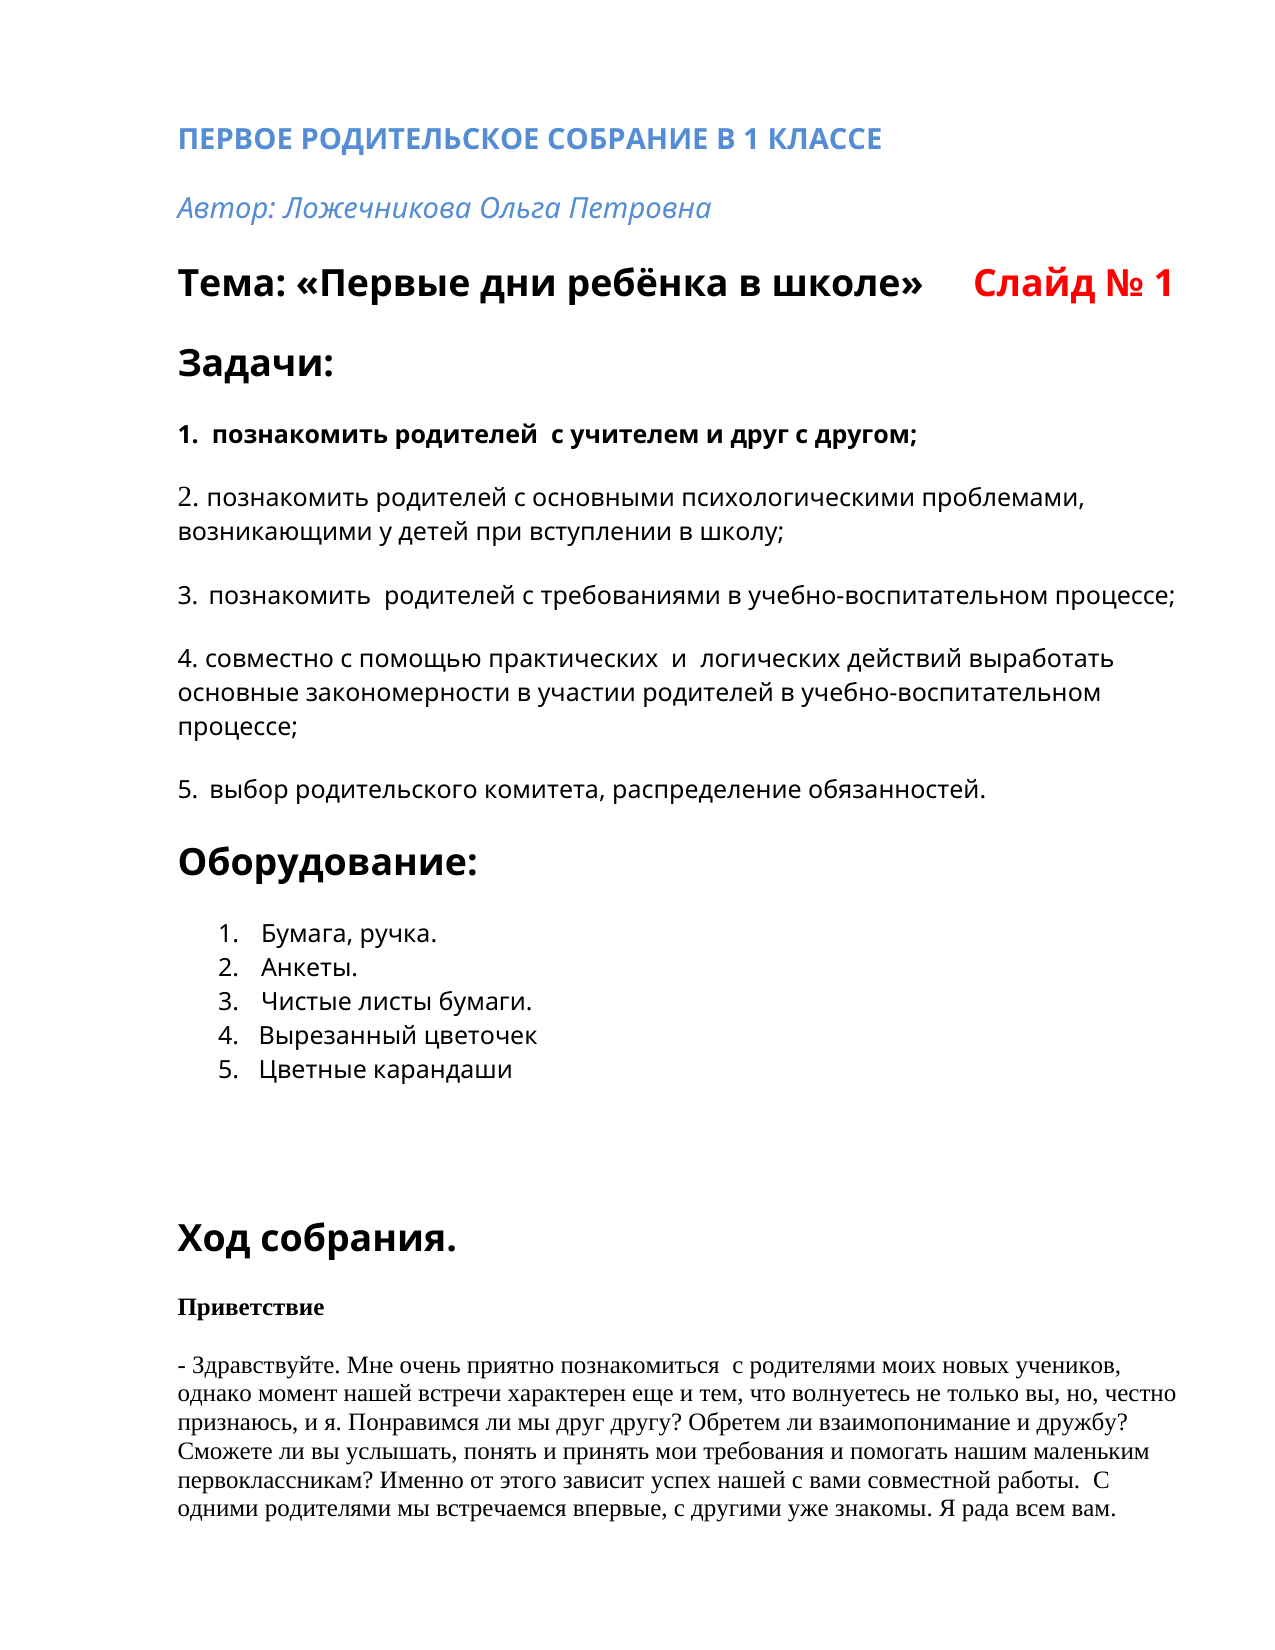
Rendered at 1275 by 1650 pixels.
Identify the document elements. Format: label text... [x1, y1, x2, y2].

text 3. Чистые листы бумаги. [218, 983, 1186, 1017]
text Приветствие [177, 1292, 1186, 1321]
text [177, 1350, 1186, 1522]
text 1. познакомить родителей с учителем и друг с другом; [177, 416, 1186, 450]
text 5. выбор родительского комитета, распределение обязанностей. [177, 772, 1186, 806]
text 1. Бумага, ручка. [218, 915, 1186, 949]
text Автор: Ложечникова Ольга Петровна [177, 187, 1186, 227]
text ПЕРВОЕ РОДИТЕЛЬСКОЕ СОБРАНИЕ В 1 КЛАССЕ [177, 118, 1186, 158]
text Задачи: [177, 336, 1186, 387]
text Ход собрания. [177, 1212, 1186, 1263]
text 3. познакомить родителей с требованиями в учебно-воспитательном процессе; [177, 577, 1186, 611]
text Оборудование: [177, 835, 1186, 886]
text 4. Вырезанный цветочек [218, 1017, 1186, 1052]
text Тема: «Первые дни ребёнка в школе» Слайд № 1 [177, 256, 1186, 307]
text 2. Анкеты. [218, 949, 1186, 983]
text 2. познакомить родителей с основными психологическими проблемами, возникающими у детей при вступлении в школу; [177, 479, 1186, 548]
text 5. Цветные карандаши [218, 1052, 1186, 1086]
text 4. совместно с помощью практических и логических действий выработать основные закономерности в участии родителей в учебно-воспитательном процессе; [177, 641, 1186, 743]
